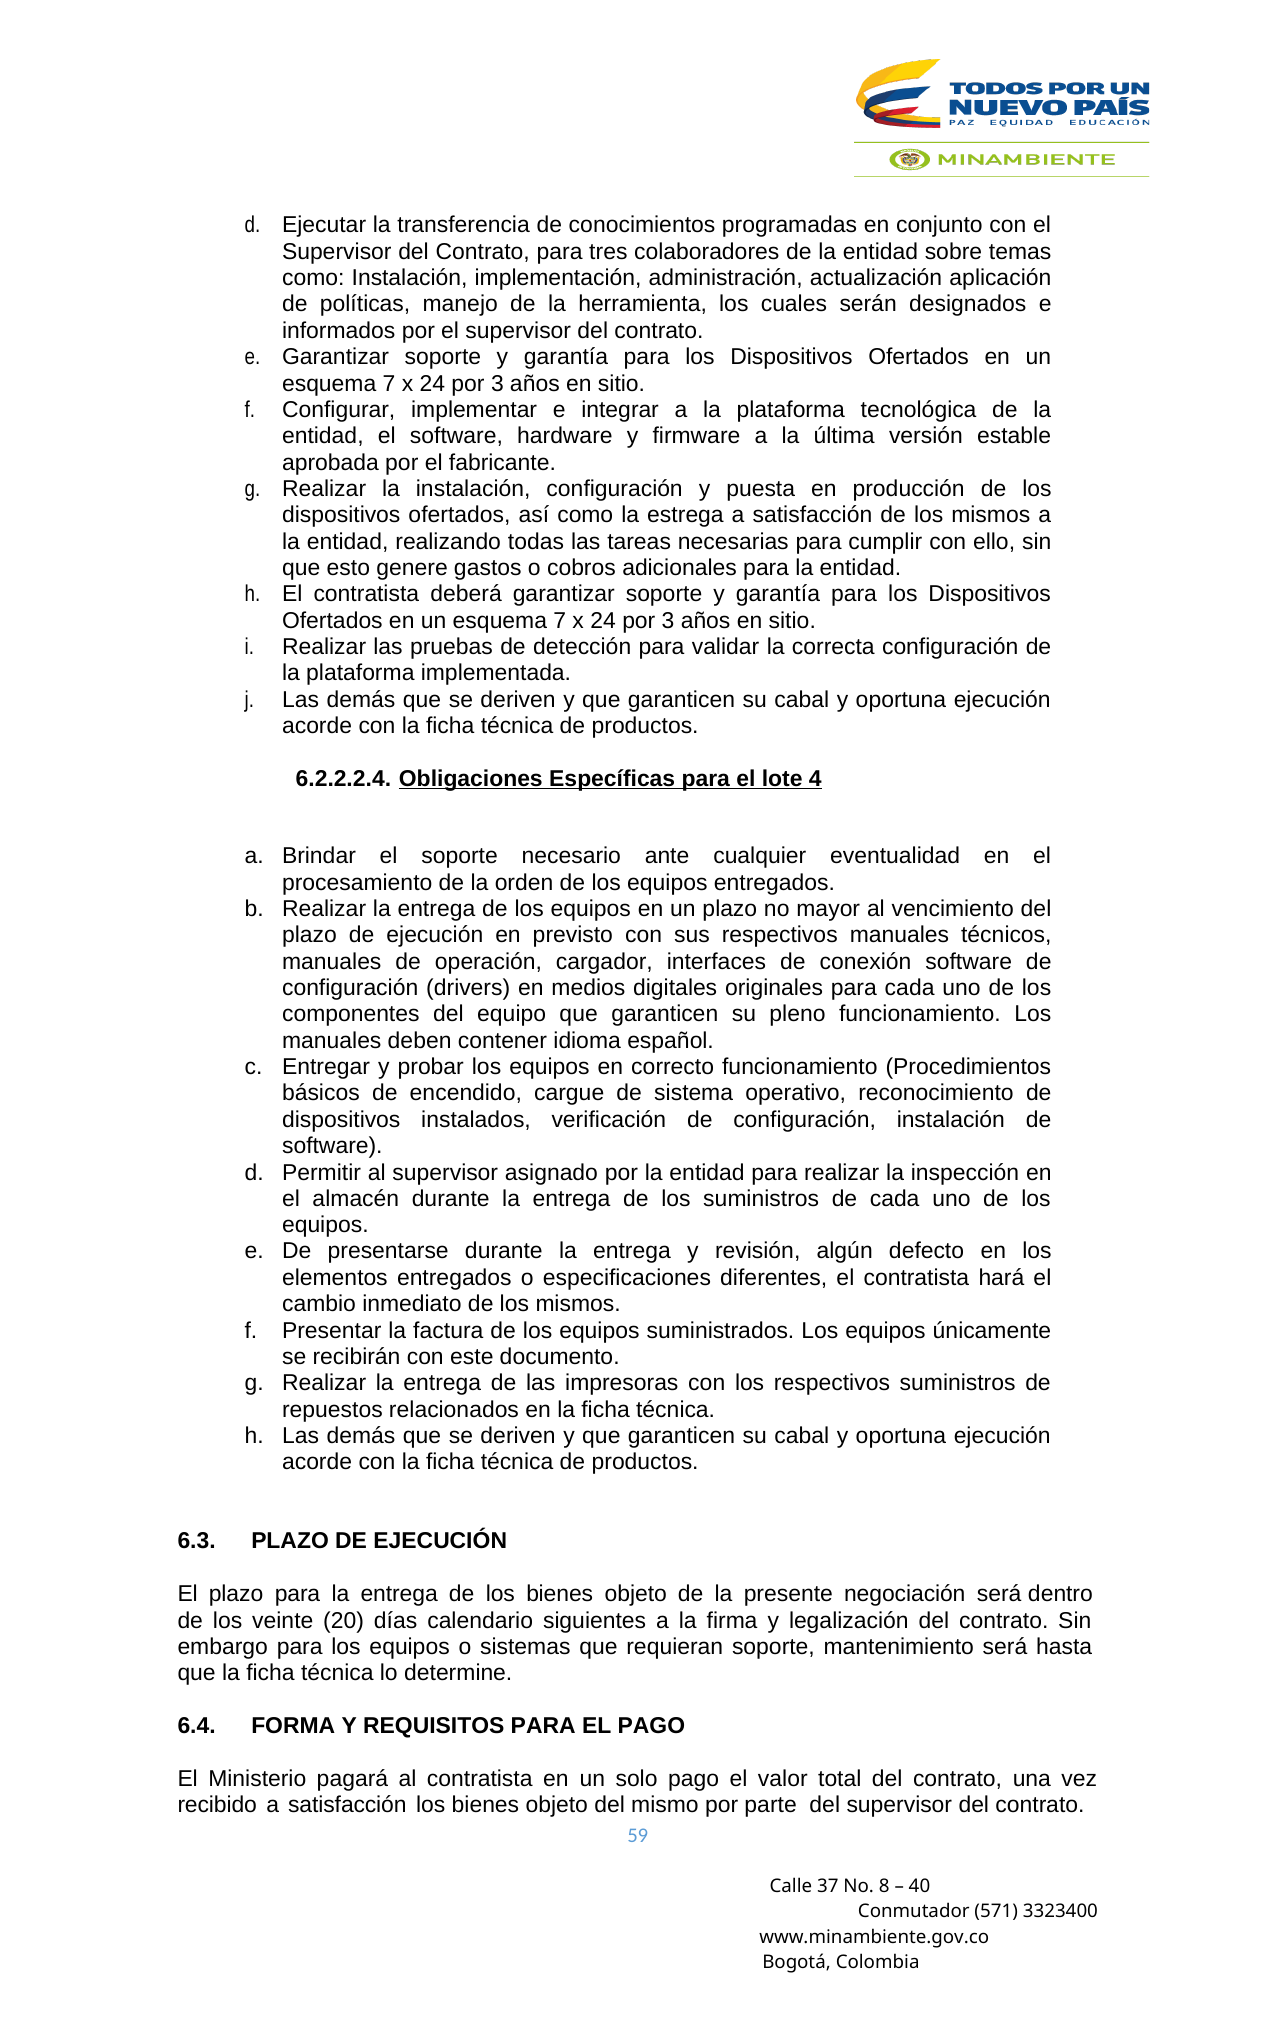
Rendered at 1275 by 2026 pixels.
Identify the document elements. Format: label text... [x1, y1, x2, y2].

list Las demás que se deriven y que garanticen su cabal y oportuna ejecución acorde con la ficha técnica de productos. [244, 1422, 1052, 1475]
list El contratista deberá garantizar soporte y garantía para los Dispositivos Ofertados en un esquema 7 x 24 por 3 años en sitio. [244, 580, 1052, 633]
picture [853, 59, 1150, 177]
text El Ministerio pagará al contratista en un solo pago el valor total del contrato, una vez recibido a satisfacción los bienes objeto del mismo por parte del supervisor del contrato. [177, 1765, 1098, 1817]
list Obligaciones Específicas para el lote 4 [290, 765, 1052, 791]
text El plazo para la entrega de los bienes objeto de la presente negociación será dentro de los veinte (20) días calendario siguientes a la firma y legalización del contrato. Sin embargo para los equipos o sistemas que requieran soporte, mantenimiento será hasta que la ficha técnica lo determine. [177, 1580, 1093, 1686]
list Presentar la factura de los equipos suministrados. Los equipos únicamente se recibirán con este documento. [244, 1317, 1052, 1369]
list Ejecutar la transferencia de conocimientos programadas en conjunto con el Supervisor del Contrato, para tres colaboradores de la entidad sobre temas como: Instalación, implementación, administración, actualización aplicación de políticas, manejo de la herramienta, los cuales serán designados e informados por el supervisor del contrato. [244, 211, 1052, 343]
list PLAZO DE EJECUCIÓN [177, 1527, 1098, 1554]
list Realizar las pruebas de detección para validar la correcta configuración de la plataforma implementada. [244, 633, 1052, 686]
list FORMA Y REQUISITOS PARA EL PAGO [177, 1712, 1098, 1738]
list Permitir al supervisor asignado por la entidad para realizar la inspección en el almacén durante la entrega de los suministros de cada uno de los equipos. [244, 1158, 1052, 1237]
list Las demás que se deriven y que garanticen su cabal y oportuna ejecución acorde con la ficha técnica de productos. [244, 686, 1052, 738]
list Brindar el soporte necesario ante cualquier eventualidad en el procesamiento de la orden de los equipos entregados. [244, 842, 1052, 895]
list De presentarse durante la entrega y revisión, algún defecto en los elementos entregados o especificaciones diferentes, el contratista hará el cambio inmediato de los mismos. [244, 1237, 1052, 1317]
list Realizar la instalación, configuración y puesta en producción de los dispositivos ofertados, así como la estrega a satisfacción de los mismos a la entidad, realizando todas las tareas necesarias para cumplir con ello, sin que esto genere gastos o cobros adicionales para la entidad. [244, 475, 1052, 580]
list Realizar la entrega de los equipos en un plazo no mayor al vencimiento del plazo de ejecución en previsto con sus respectivos manuales técnicos, manuales de operación, cargador, interfaces de conexión software de configuración (drivers) en medios digitales originales para cada uno de los componentes del equipo que garanticen su pleno funcionamiento. Los manuales deben contener idioma español. [244, 895, 1052, 1053]
list Realizar la entrega de las impresoras con los respectivos suministros de repuestos relacionados en la ficha técnica. [244, 1369, 1052, 1422]
list Configurar, implementar e integrar a la plataforma tecnológica de la entidad, el software, hardware y firmware a la última versión estable aprobada por el fabricante. [244, 396, 1052, 475]
list Garantizar soporte y garantía para los Dispositivos Ofertados en un esquema 7 x 24 por 3 años en sitio. [244, 343, 1052, 396]
list Entregar y probar los equipos en correcto funcionamiento (Procedimientos básicos de encendido, cargue de sistema operativo, reconocimiento de dispositivos instalados, verificación de configuración, instalación de software). [244, 1053, 1052, 1158]
